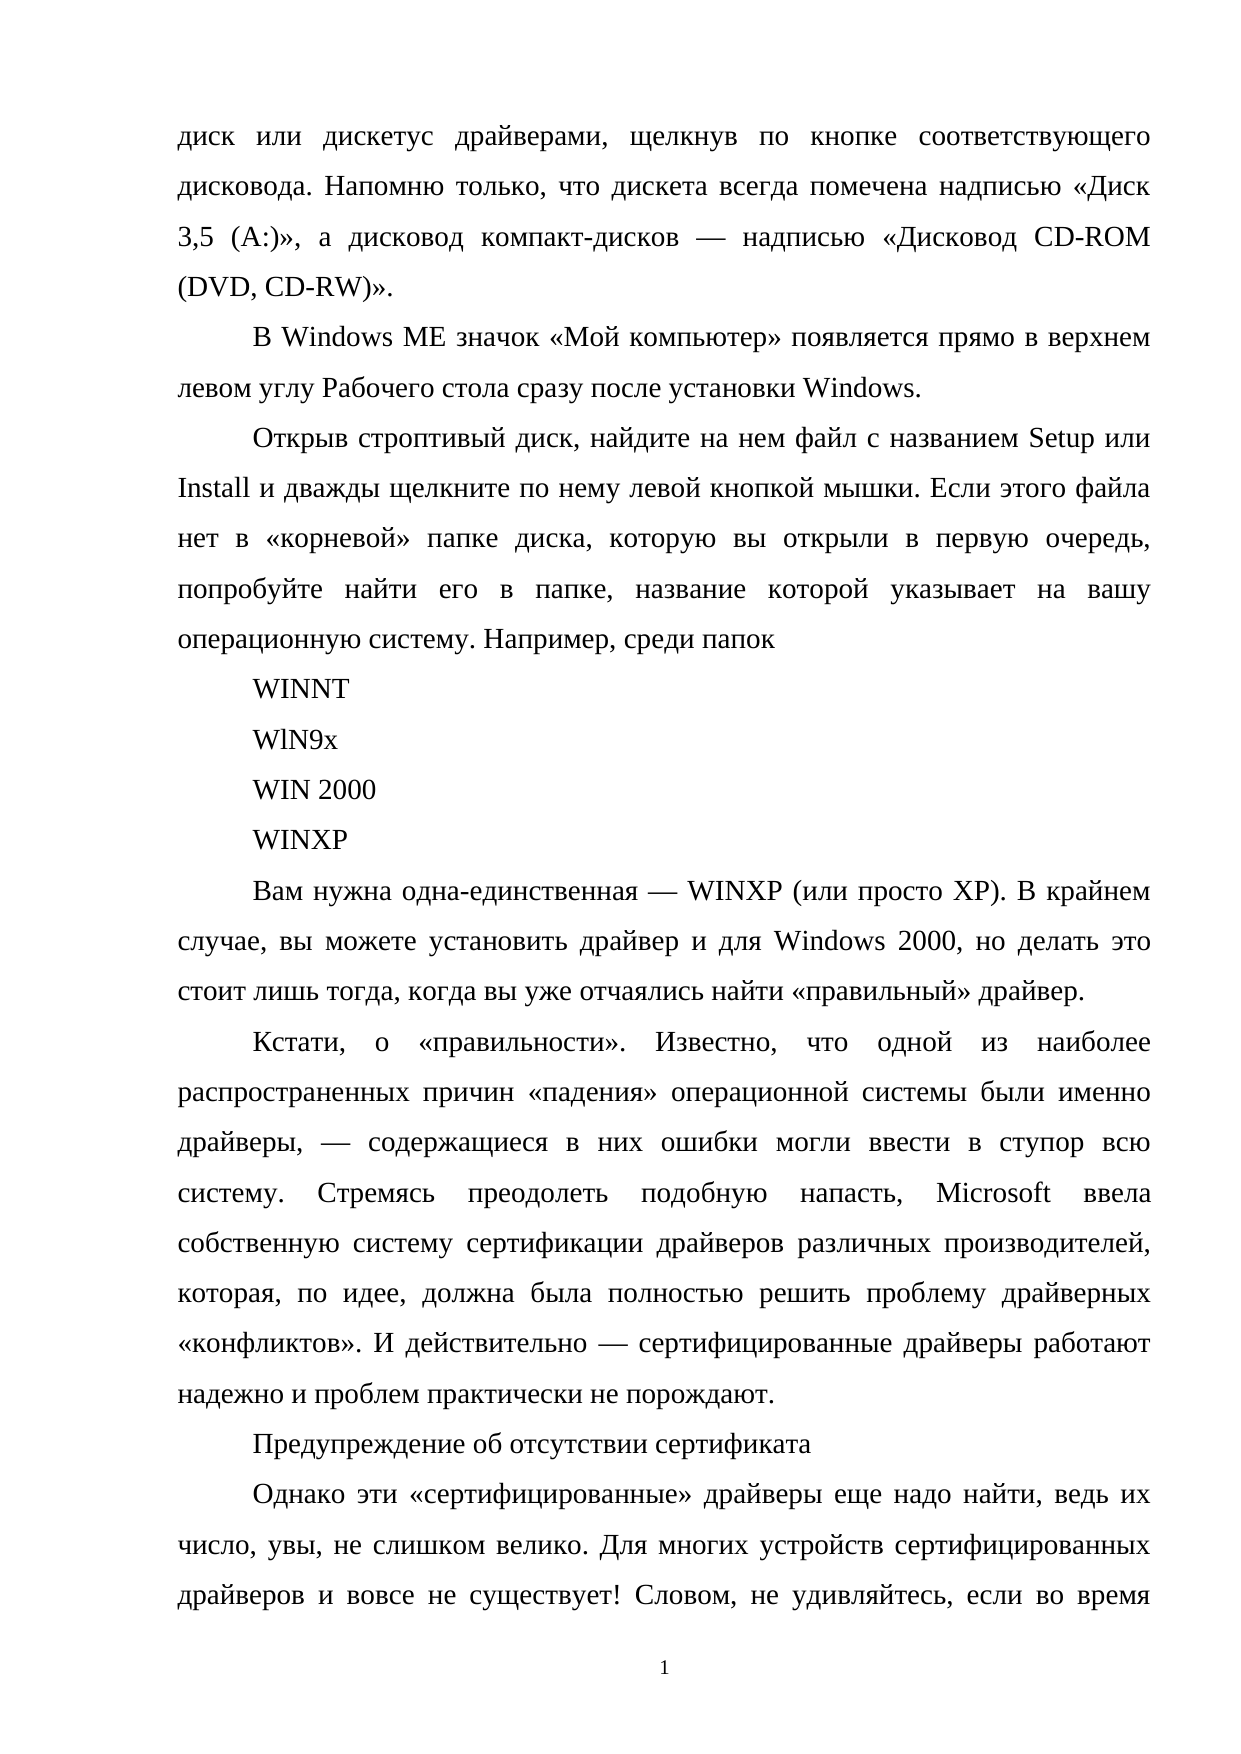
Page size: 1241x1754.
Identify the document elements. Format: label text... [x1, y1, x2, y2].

text WIN 2000 [177, 772, 1152, 806]
text Кстати, о «правильности». Известно, что одной из наиболее распространенных причин «падения» операционной системы были именно драйверы, — содержащиеся в них ошибки могли ввести в ступор всю систему. Стремясь преодолеть подобную напасть, Microsoft ввела собственную систему сертификации драйверов различных производителей, которая, по идее, должна была полностью решить проблему драйверных «конфликтов». И действительно — сертифицированные драйверы работают надежно и проблем практически не порождают. [177, 1024, 1152, 1409]
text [177, 118, 1152, 303]
text В Windows ME значок «Мой компьютер» появляется прямо в верхнем левом углу Рабочего стола сразу после установки Windows. [177, 319, 1152, 403]
text WINNT [177, 672, 1152, 705]
text Вам нужна одна-единственная — WINXP (или просто ХР). В крайнем случае, вы можете установить драйвер и для Windows 2000, но делать это стоит лишь тогда, когда вы уже отчаялись найти «правильный» драйвер. [177, 873, 1152, 1007]
text Предупреждение об отсутствии сертификата [177, 1426, 1152, 1460]
text Открыв строптивый диск, найдите на нем файл с названием Setup или Install и дважды щелкните по нему левой кнопкой мышки. Если этого файла нет в «корневой» папке диска, которую вы открыли в первую очередь, попробуйте найти его в папке, название которой указывает на вашу операционную систему. Например, среди папок [177, 420, 1152, 655]
text WINXP [177, 822, 1152, 856]
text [177, 1477, 1152, 1611]
text WlN9x [177, 722, 1152, 755]
